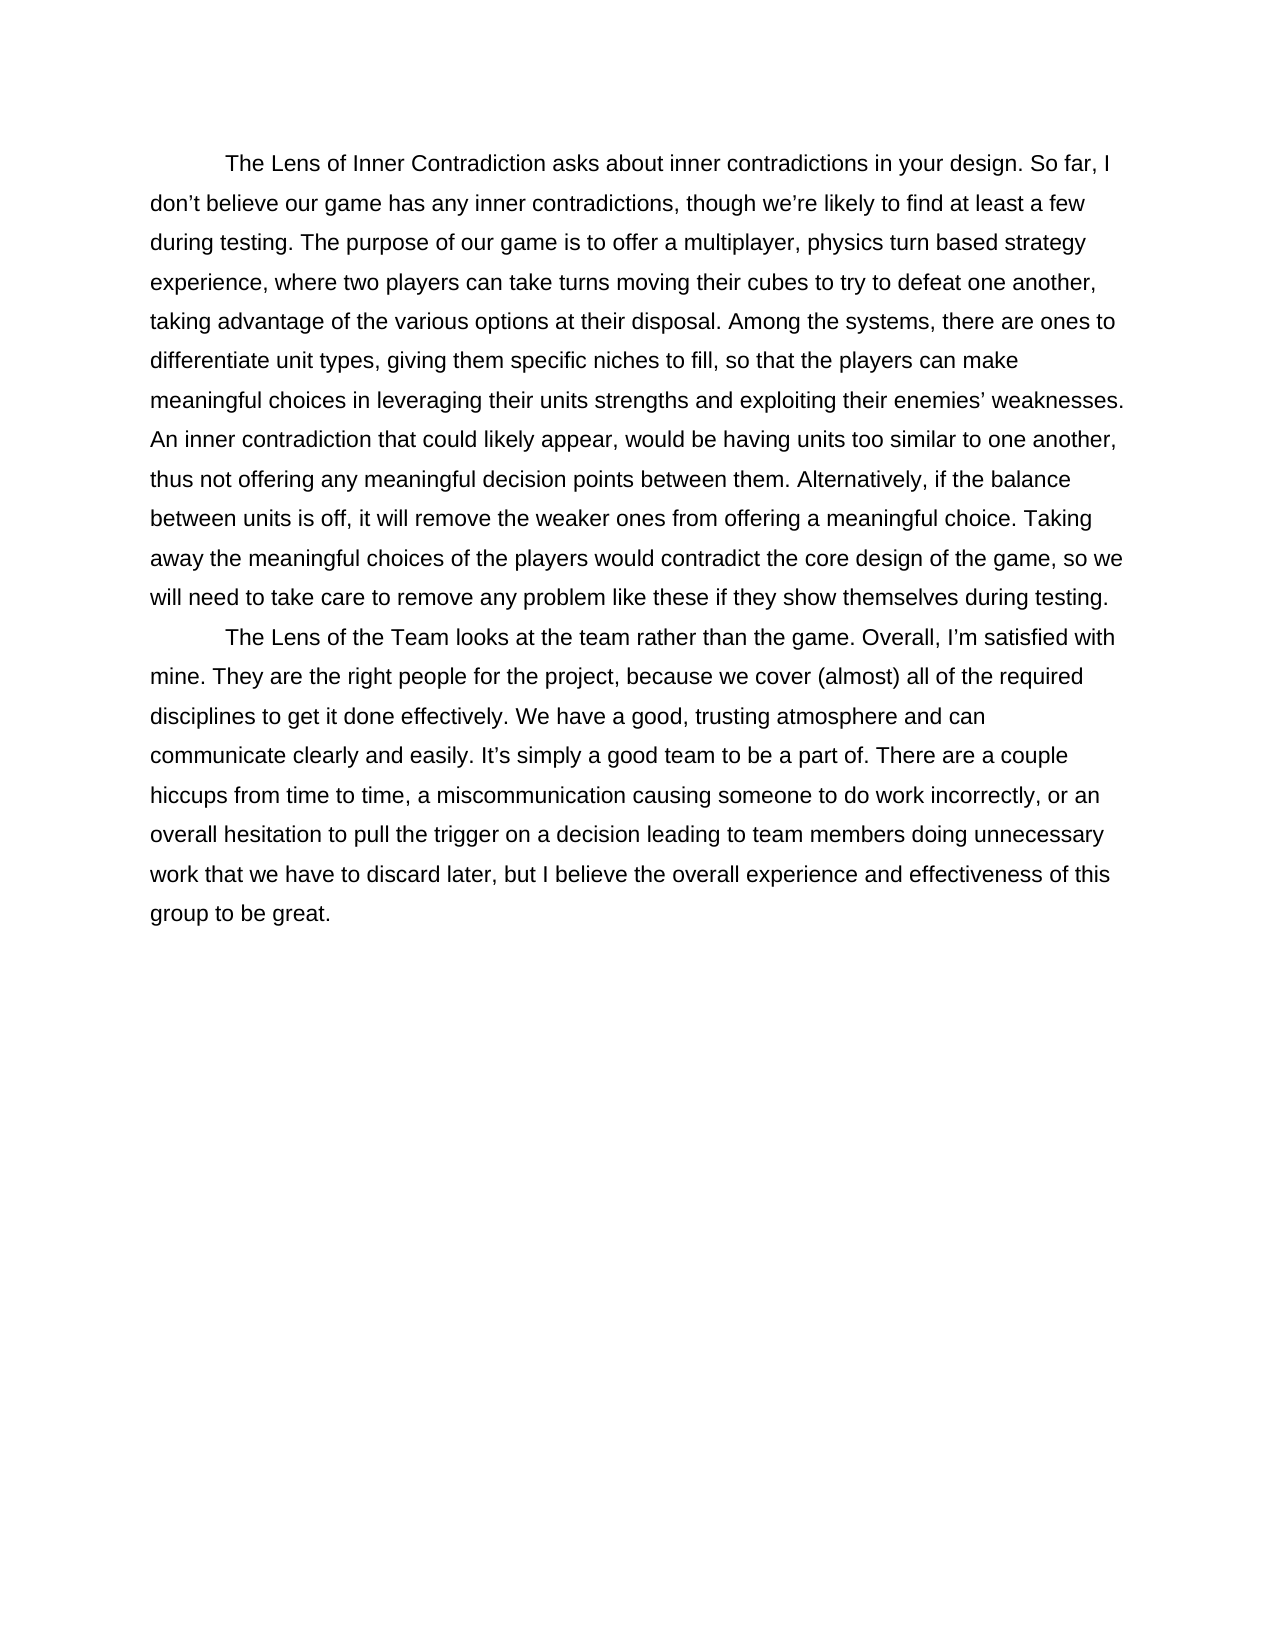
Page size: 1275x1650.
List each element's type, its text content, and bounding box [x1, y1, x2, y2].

text The Lens of the Team looks at the team rather than the game. Overall, I’m satisfied with mine. They are the right people for the project, because we cover (almost) all of the required disciplines to get it done effectively. We have a good, trusting atmosphere and can communicate clearly and easily. It’s simply a good team to be a part of. There are a couple hiccups from time to time, a miscommunication causing someone to do work incorrectly, or an overall hesitation to pull the trigger on a decision leading to team members doing unnecessary work that we have to discard later, but I believe the overall experience and effectiveness of this group to be great. [150, 624, 1125, 926]
text The Lens of Inner Contradiction asks about inner contradictions in your design. So far, I don’t believe our game has any inner contradictions, though we’re likely to find at least a few during testing. The purpose of our game is to offer a multiplayer, physics turn based strategy experience, where two players can take turns moving their cubes to try to defeat one another, taking advantage of the various options at their disposal. Among the systems, there are ones to differentiate unit types, giving them specific niches to fill, so that the players can make meaningful choices in leveraging their units strengths and exploiting their enemies’ weaknesses. An inner contradiction that could likely appear, would be having units too similar to one another, thus not offering any meaningful decision points between them. Alternatively, if the balance between units is off, it will remove the weaker ones from offering a meaningful choice. Taking away the meaningful choices of the players would contradict the core design of the game, so we will need to take care to remove any problem like these if they show themselves during testing. [150, 150, 1125, 611]
